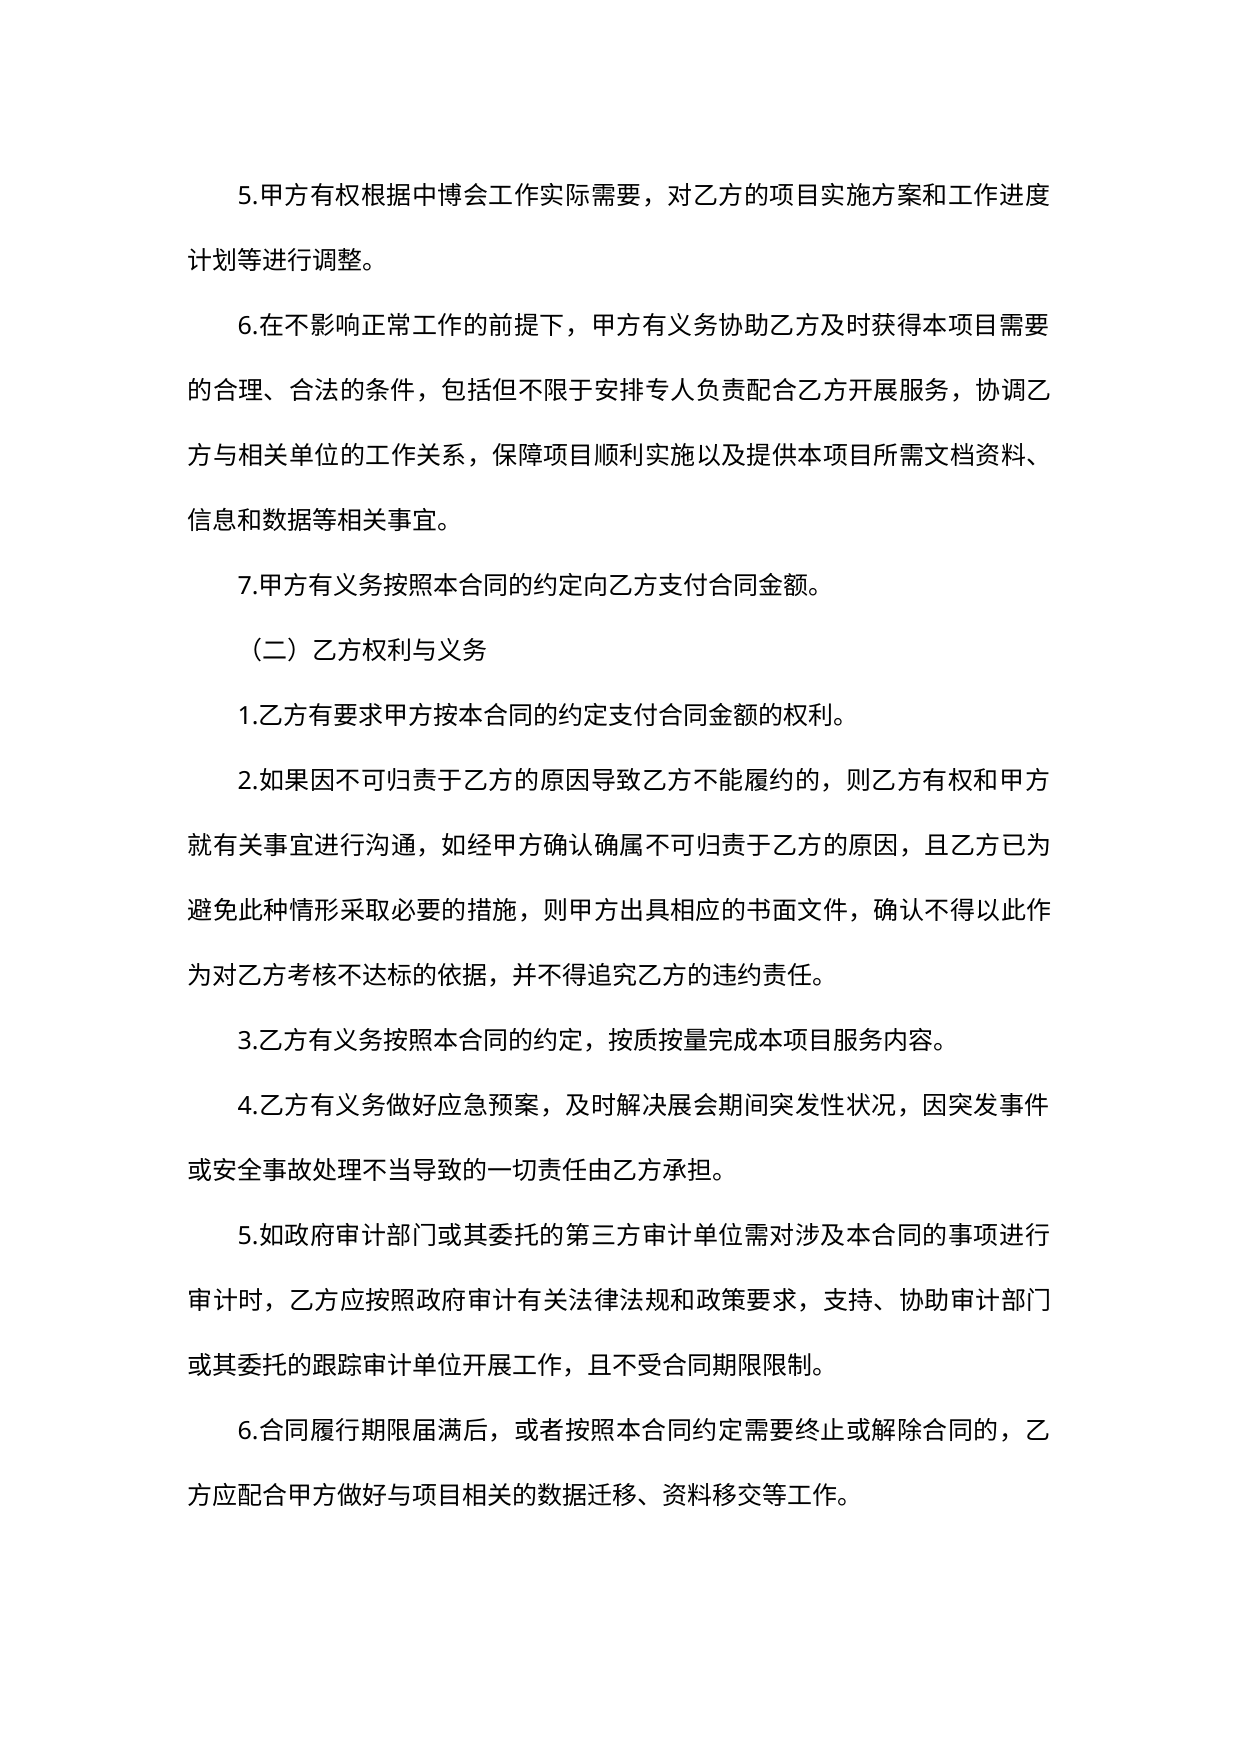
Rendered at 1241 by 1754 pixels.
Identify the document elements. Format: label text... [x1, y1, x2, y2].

text 5.如政府审计部门或其委托的第三方审计单位需对涉及本合同的事项进行审计时，乙方应按照政府审计有关法律法规和政策要求，支持、协助审计部门或其委托的跟踪审计单位开展工作，且不受合同期限限制。 [187, 1202, 1053, 1397]
text （二）乙方权利与义务 [187, 617, 1053, 682]
text 2.如果因不可归责于乙方的原因导致乙方不能履约的，则乙方有权和甲方就有关事宜进行沟通，如经甲方确认确属不可归责于乙方的原因，且乙方已为避免此种情形采取必要的措施，则甲方出具相应的书面文件，确认不得以此作为对乙方考核不达标的依据，并不得追究乙方的违约责任。 [187, 747, 1053, 1007]
text 3.乙方有义务按照本合同的约定，按质按量完成本项目服务内容。 [187, 1007, 1053, 1072]
text 7.甲方有义务按照本合同的约定向乙方支付合同金额。 [187, 552, 1053, 617]
text 5.甲方有权根据中博会工作实际需要，对乙方的项目实施方案和工作进度计划等进行调整。 [187, 162, 1053, 292]
text 1.乙方有要求甲方按本合同的约定支付合同金额的权利。 [187, 682, 1053, 747]
text 6.在不影响正常工作的前提下，甲方有义务协助乙方及时获得本项目需要的合理、合法的条件，包括但不限于安排专人负责配合乙方开展服务，协调乙方与相关单位的工作关系，保障项目顺利实施以及提供本项目所需文档资料、信息和数据等相关事宜。 [187, 292, 1053, 552]
text 6.合同履行期限届满后，或者按照本合同约定需要终止或解除合同的，乙方应配合甲方做好与项目相关的数据迁移、资料移交等工作。 [187, 1397, 1053, 1527]
text 4.乙方有义务做好应急预案，及时解决展会期间突发性状况，因突发事件或安全事故处理不当导致的一切责任由乙方承担。 [187, 1072, 1053, 1202]
